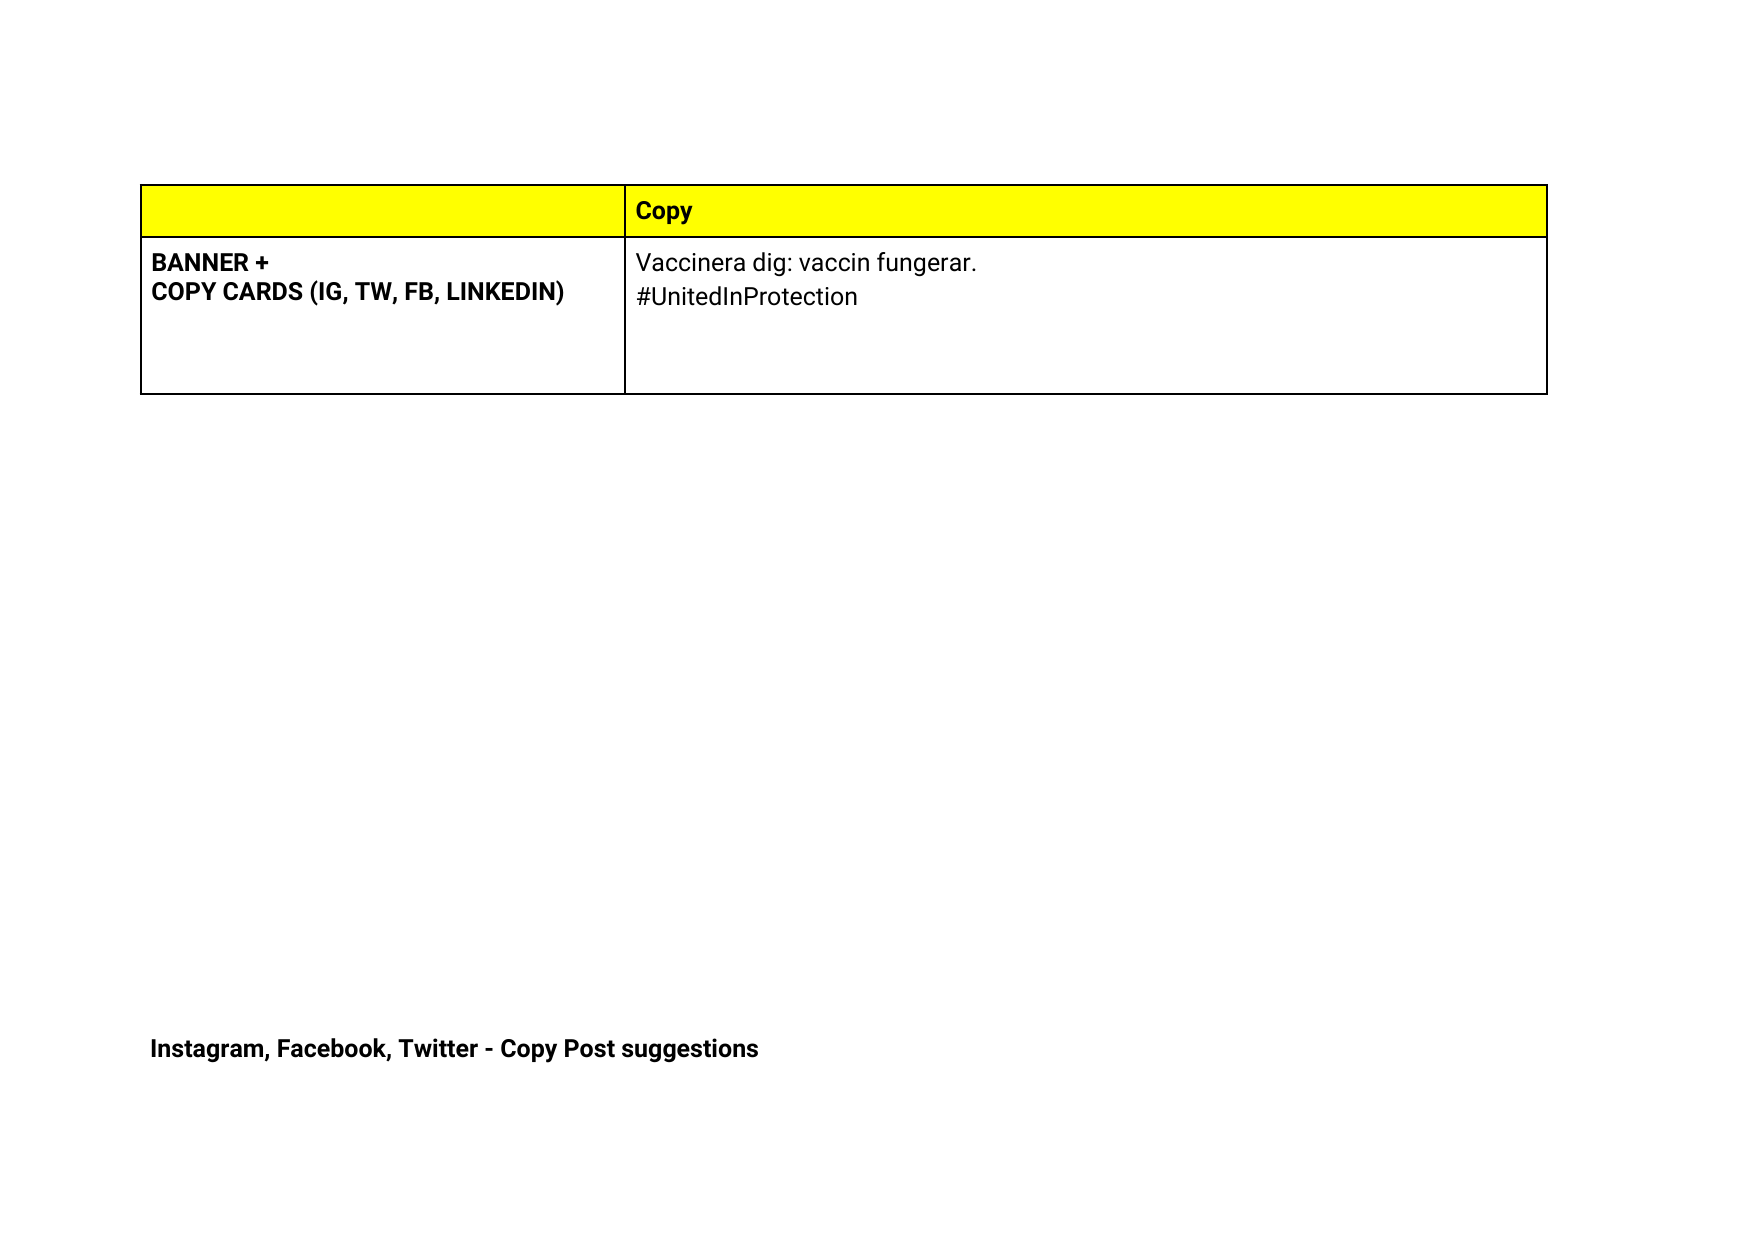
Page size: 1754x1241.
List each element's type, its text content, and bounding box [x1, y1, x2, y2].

table_cell BANNER + COPY CARDS (IG, TW, FB, LINKEDIN) [142, 238, 624, 393]
text Instagram, Facebook, Twitter - Copy Post suggestions [150, 1034, 1604, 1063]
table_header [142, 186, 624, 236]
table_header Copy [626, 186, 1546, 236]
table_cell Vaccinera dig: vaccin fungerar. #UnitedInProtection [626, 238, 1546, 393]
